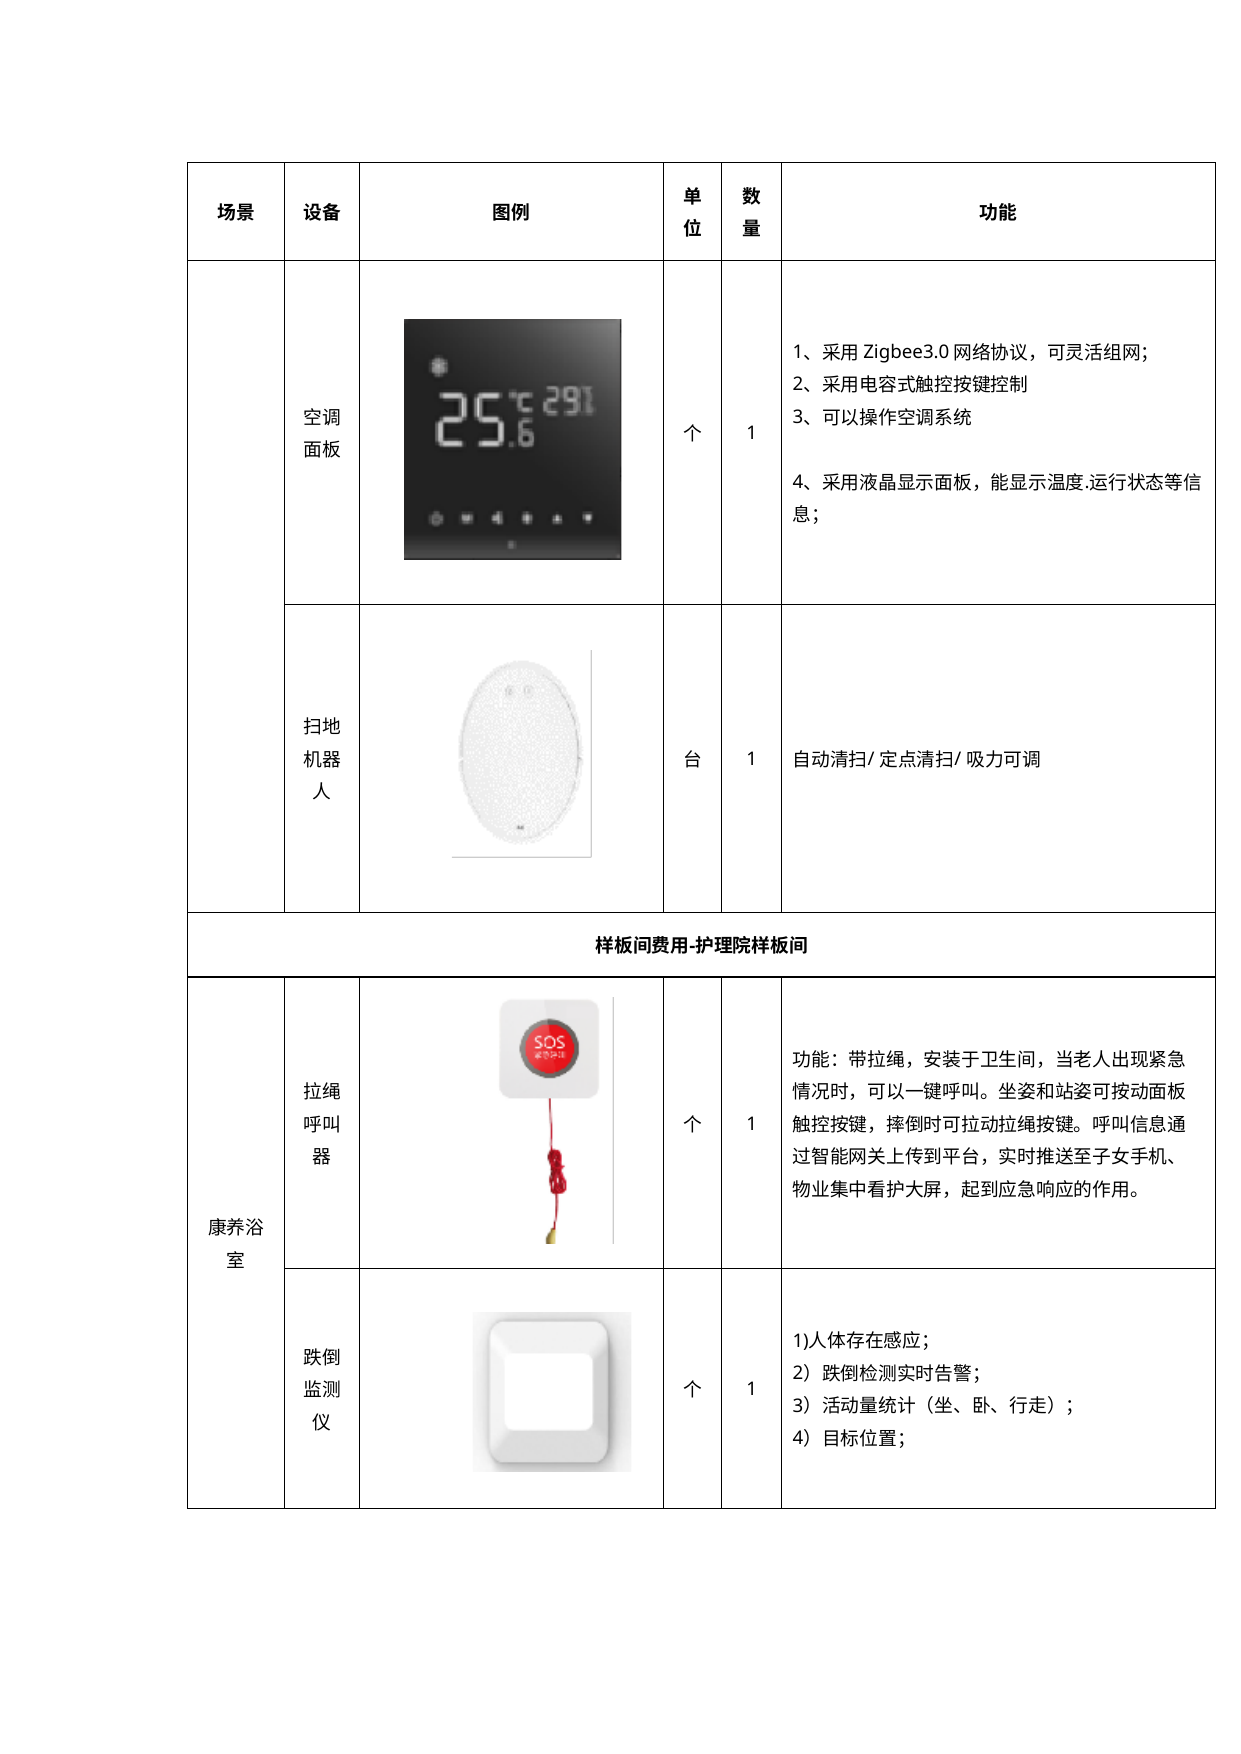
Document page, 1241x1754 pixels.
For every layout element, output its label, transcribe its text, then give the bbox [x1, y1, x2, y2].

table_cell [360, 978, 663, 1268]
table_header 图例 [360, 163, 663, 260]
picture [451, 650, 593, 859]
table_cell 空调面板 [285, 261, 359, 603]
table_header 场景 [188, 163, 284, 260]
table_cell 样板间费用-护理院样板间 [188, 913, 1215, 976]
picture [404, 319, 622, 560]
table_header 设备 [285, 163, 359, 260]
table_cell 扫地机器人 [285, 605, 359, 912]
table_header 数量 [722, 163, 781, 260]
table_cell 拉绳呼叫器 [285, 978, 359, 1268]
table_cell 1 [722, 605, 781, 912]
table_cell 个 [664, 1269, 721, 1508]
table_cell 1 [722, 978, 781, 1268]
table_cell 自动清扫/ 定点清扫/ 吸力可调 [782, 605, 1215, 912]
table_cell 1、采用Zigbee3.0网络协议，可灵活组网； 2、采用电容式触控按键控制 3、可以操作空调系统 4、采用液晶显示面板，能显示温度.运行状态等信息； [782, 261, 1215, 603]
picture [487, 997, 615, 1244]
table_cell 台 [664, 605, 721, 912]
picture [472, 1312, 632, 1472]
table_cell 康养浴室 [188, 978, 284, 1508]
table_cell [360, 261, 663, 603]
table_cell 个 [664, 978, 721, 1268]
table_cell 功能：带拉绳，安装于卫生间，当老人出现紧急情况时，可以一键呼叫。坐姿和站姿可按动面板触控按键，摔倒时可拉动拉绳按键。呼叫信息通过智能网关上传到平台，实时推送至子女手机、物业集中看护大屏，起到应急响应的作用。 [782, 978, 1215, 1268]
table_cell [360, 605, 663, 912]
table_cell 1 [722, 1269, 781, 1508]
table_cell 跌倒监测仪 [285, 1269, 359, 1508]
table_cell [360, 1269, 663, 1508]
table_header 功能 [782, 163, 1215, 260]
table_cell 1 [722, 261, 781, 603]
table_cell 1)人体存在感应； 2）跌倒检测实时告警； 3）活动量统计（坐、卧、行走）； 4）目标位置； [782, 1269, 1215, 1508]
table_cell 个 [664, 261, 721, 603]
table_header 单位 [664, 163, 721, 260]
